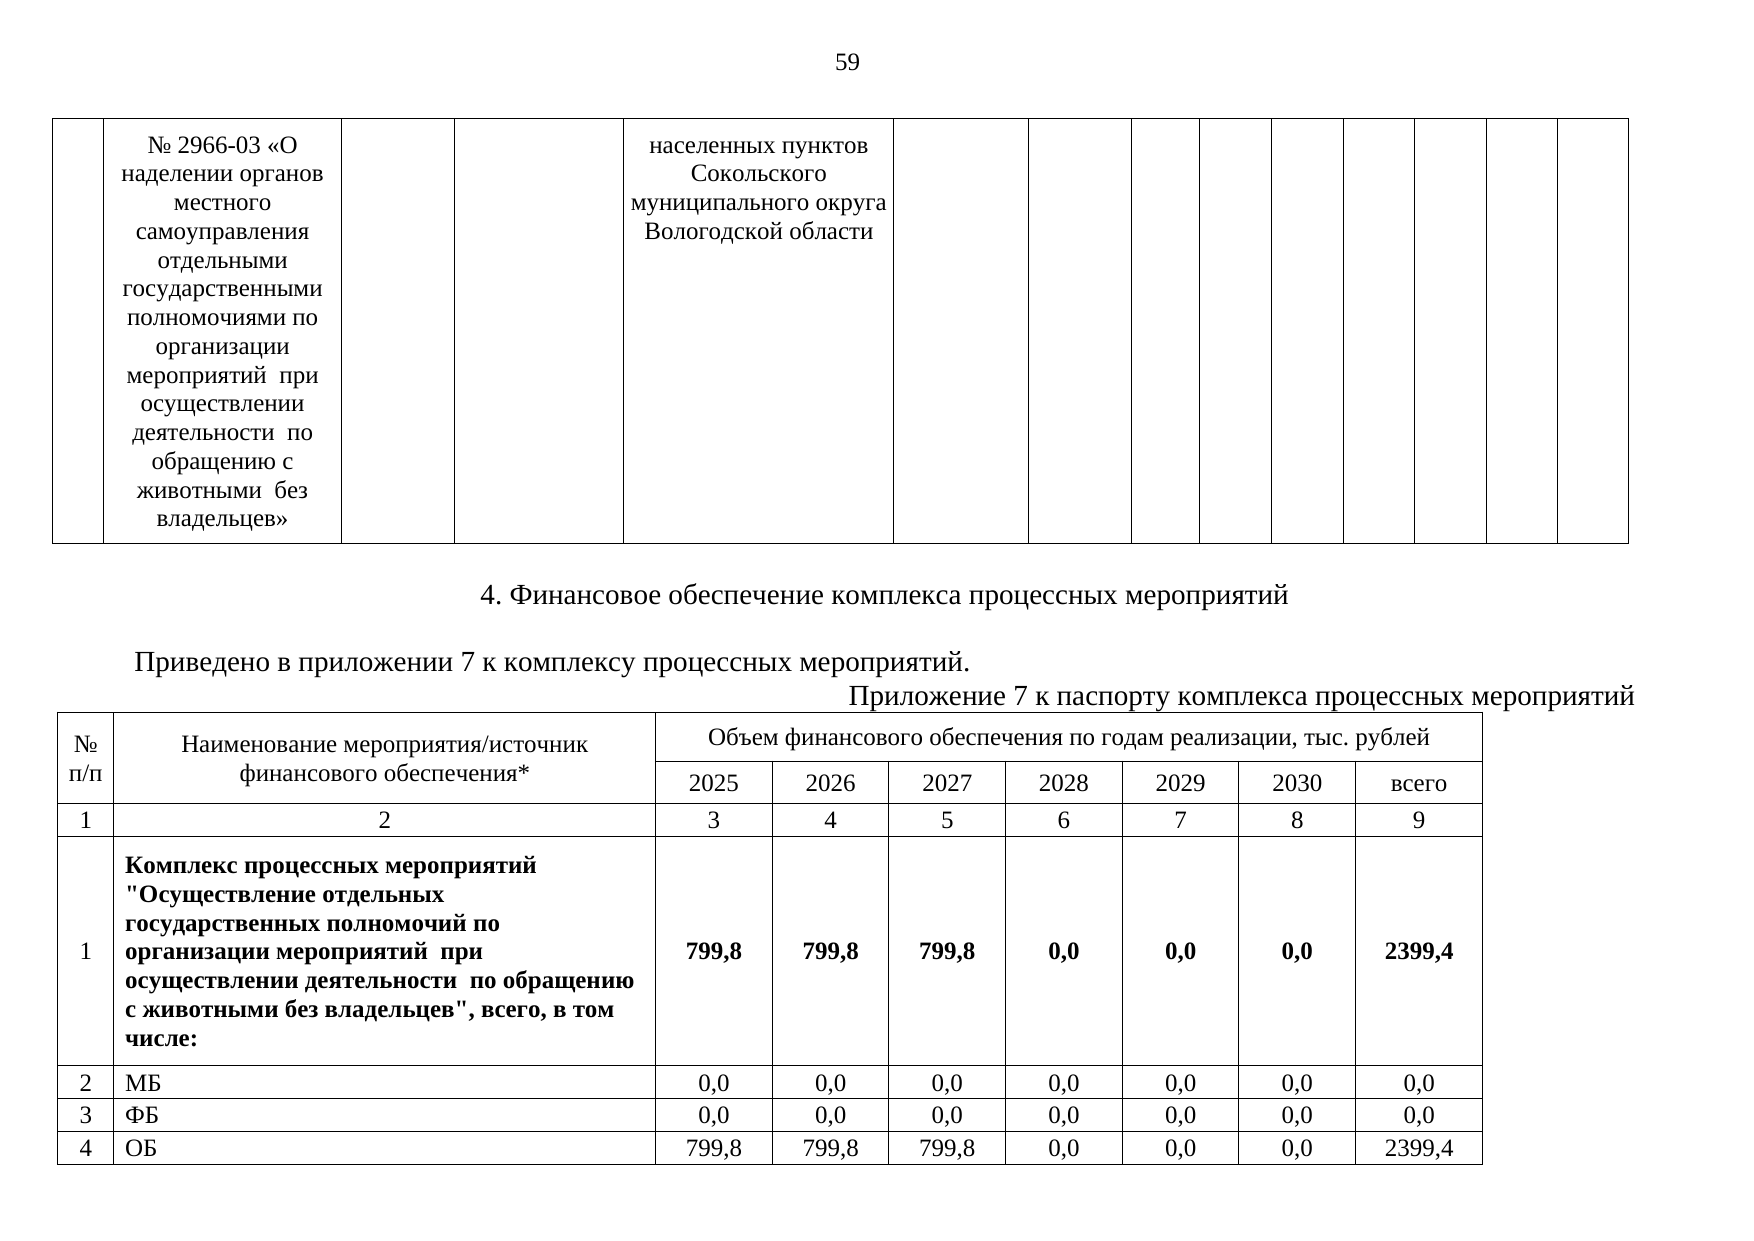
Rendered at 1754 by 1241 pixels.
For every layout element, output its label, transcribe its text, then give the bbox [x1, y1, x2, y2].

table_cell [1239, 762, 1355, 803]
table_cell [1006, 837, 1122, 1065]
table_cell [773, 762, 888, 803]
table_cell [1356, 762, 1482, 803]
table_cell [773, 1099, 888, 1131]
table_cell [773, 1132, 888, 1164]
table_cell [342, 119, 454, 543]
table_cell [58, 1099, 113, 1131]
text Приведено в приложении 7 к комплексу процессных мероприятий. [59, 644, 1635, 678]
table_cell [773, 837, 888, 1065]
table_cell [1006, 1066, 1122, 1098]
text 4. Финансовое обеспечение комплекса процессных мероприятий [59, 577, 1635, 611]
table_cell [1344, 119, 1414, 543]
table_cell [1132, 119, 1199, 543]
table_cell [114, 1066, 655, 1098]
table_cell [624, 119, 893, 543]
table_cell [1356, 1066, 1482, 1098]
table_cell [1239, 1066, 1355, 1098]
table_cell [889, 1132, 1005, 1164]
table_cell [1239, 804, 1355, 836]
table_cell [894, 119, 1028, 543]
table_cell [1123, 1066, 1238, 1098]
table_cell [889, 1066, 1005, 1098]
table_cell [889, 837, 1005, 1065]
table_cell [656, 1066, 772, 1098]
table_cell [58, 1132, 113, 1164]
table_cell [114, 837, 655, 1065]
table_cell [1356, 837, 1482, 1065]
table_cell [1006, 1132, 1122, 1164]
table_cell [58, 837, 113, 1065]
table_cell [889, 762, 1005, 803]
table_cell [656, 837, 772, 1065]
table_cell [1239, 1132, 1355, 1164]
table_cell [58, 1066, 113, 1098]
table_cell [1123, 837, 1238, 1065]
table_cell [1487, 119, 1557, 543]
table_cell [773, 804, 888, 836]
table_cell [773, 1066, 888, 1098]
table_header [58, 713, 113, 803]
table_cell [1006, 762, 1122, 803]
text Приложение 7 к паспорту комплекса процессных мероприятий [59, 678, 1635, 712]
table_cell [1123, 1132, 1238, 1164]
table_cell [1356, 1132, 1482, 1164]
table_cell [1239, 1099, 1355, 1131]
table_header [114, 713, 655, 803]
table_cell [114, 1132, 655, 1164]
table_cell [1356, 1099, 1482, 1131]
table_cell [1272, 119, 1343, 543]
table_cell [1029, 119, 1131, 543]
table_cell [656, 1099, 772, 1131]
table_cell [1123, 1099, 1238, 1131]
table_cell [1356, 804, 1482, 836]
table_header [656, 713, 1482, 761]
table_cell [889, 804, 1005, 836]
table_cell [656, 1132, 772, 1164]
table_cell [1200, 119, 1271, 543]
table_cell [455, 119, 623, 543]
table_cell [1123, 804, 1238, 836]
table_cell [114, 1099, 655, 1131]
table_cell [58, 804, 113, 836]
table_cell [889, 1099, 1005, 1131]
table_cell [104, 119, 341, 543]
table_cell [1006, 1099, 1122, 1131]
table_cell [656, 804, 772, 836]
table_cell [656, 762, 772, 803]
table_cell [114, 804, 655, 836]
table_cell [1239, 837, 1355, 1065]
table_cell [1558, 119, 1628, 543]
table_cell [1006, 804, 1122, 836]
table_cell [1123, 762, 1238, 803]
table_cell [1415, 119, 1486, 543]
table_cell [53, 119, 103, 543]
